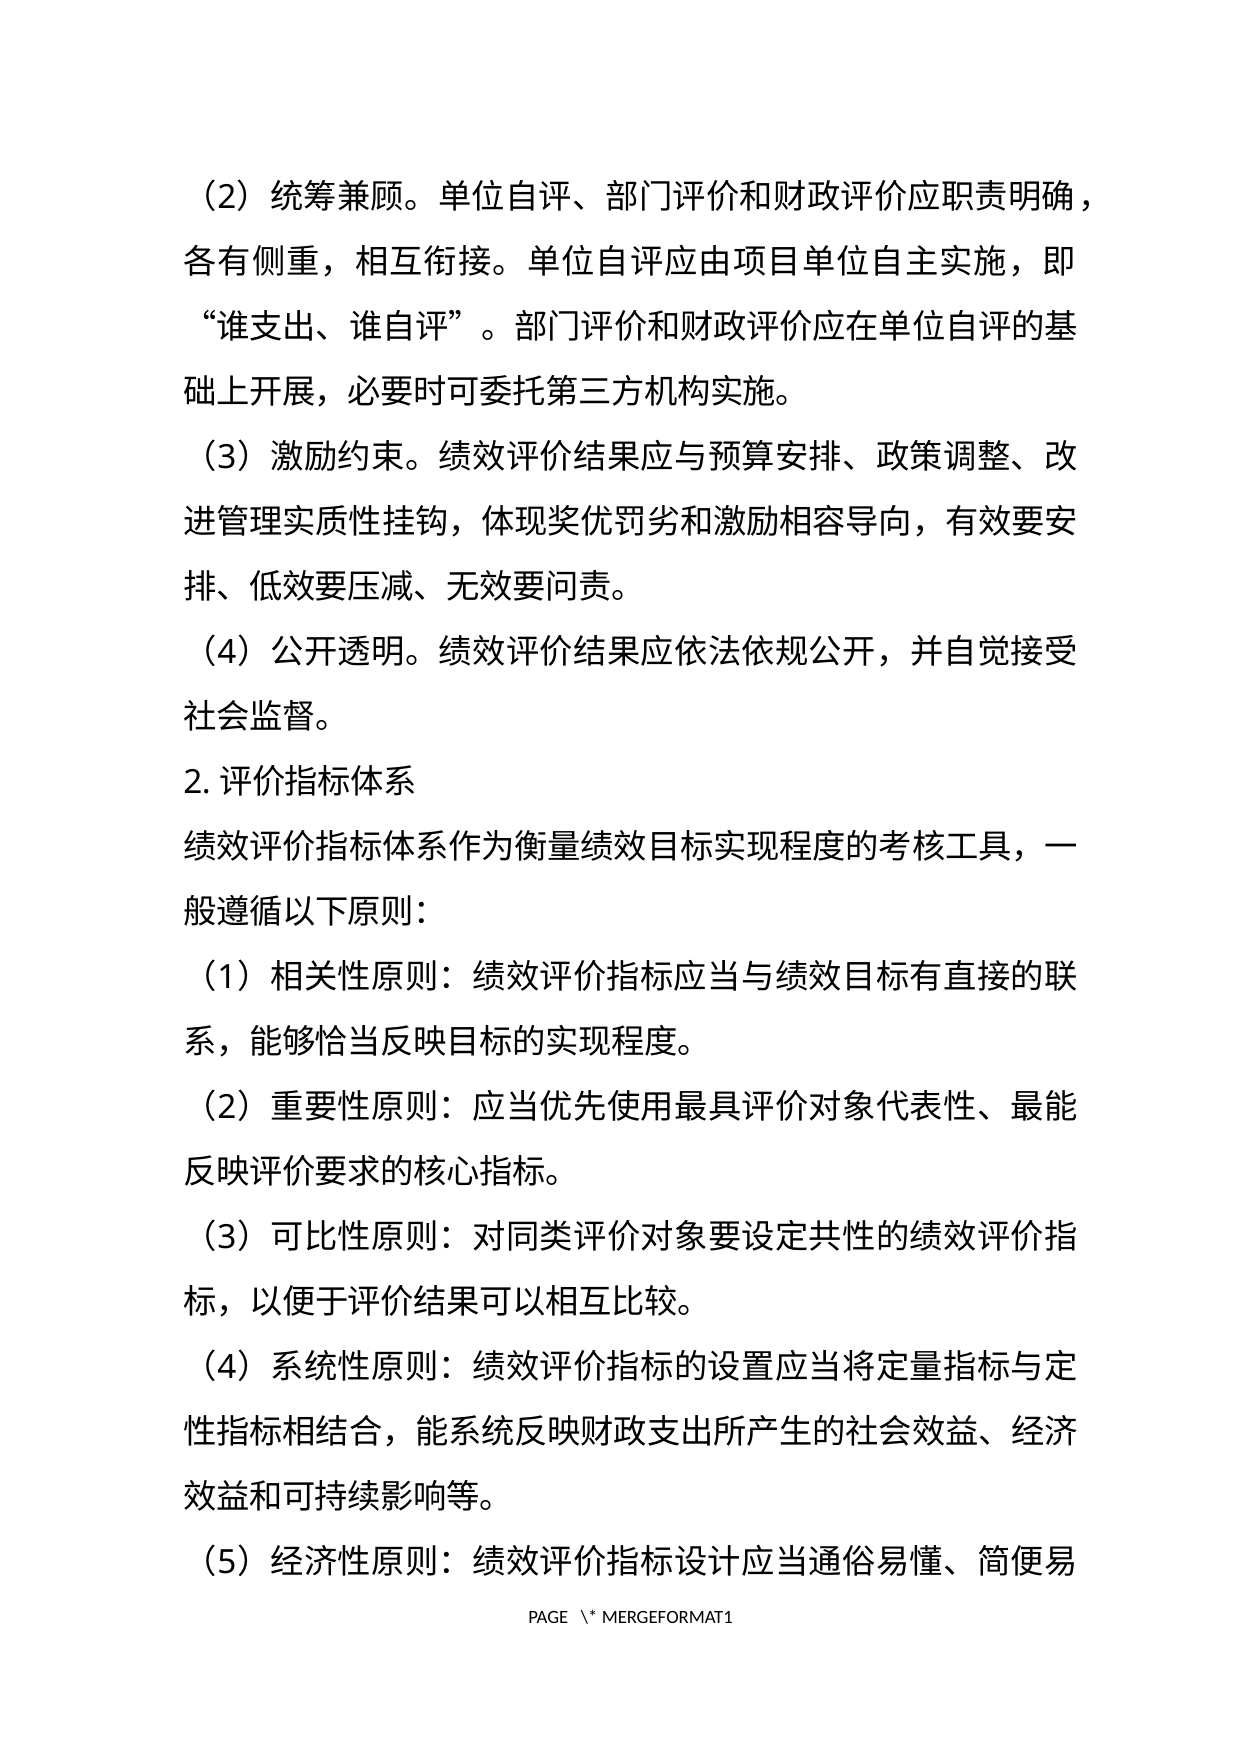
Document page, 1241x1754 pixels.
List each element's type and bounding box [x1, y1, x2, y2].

text [183, 162, 1078, 1592]
